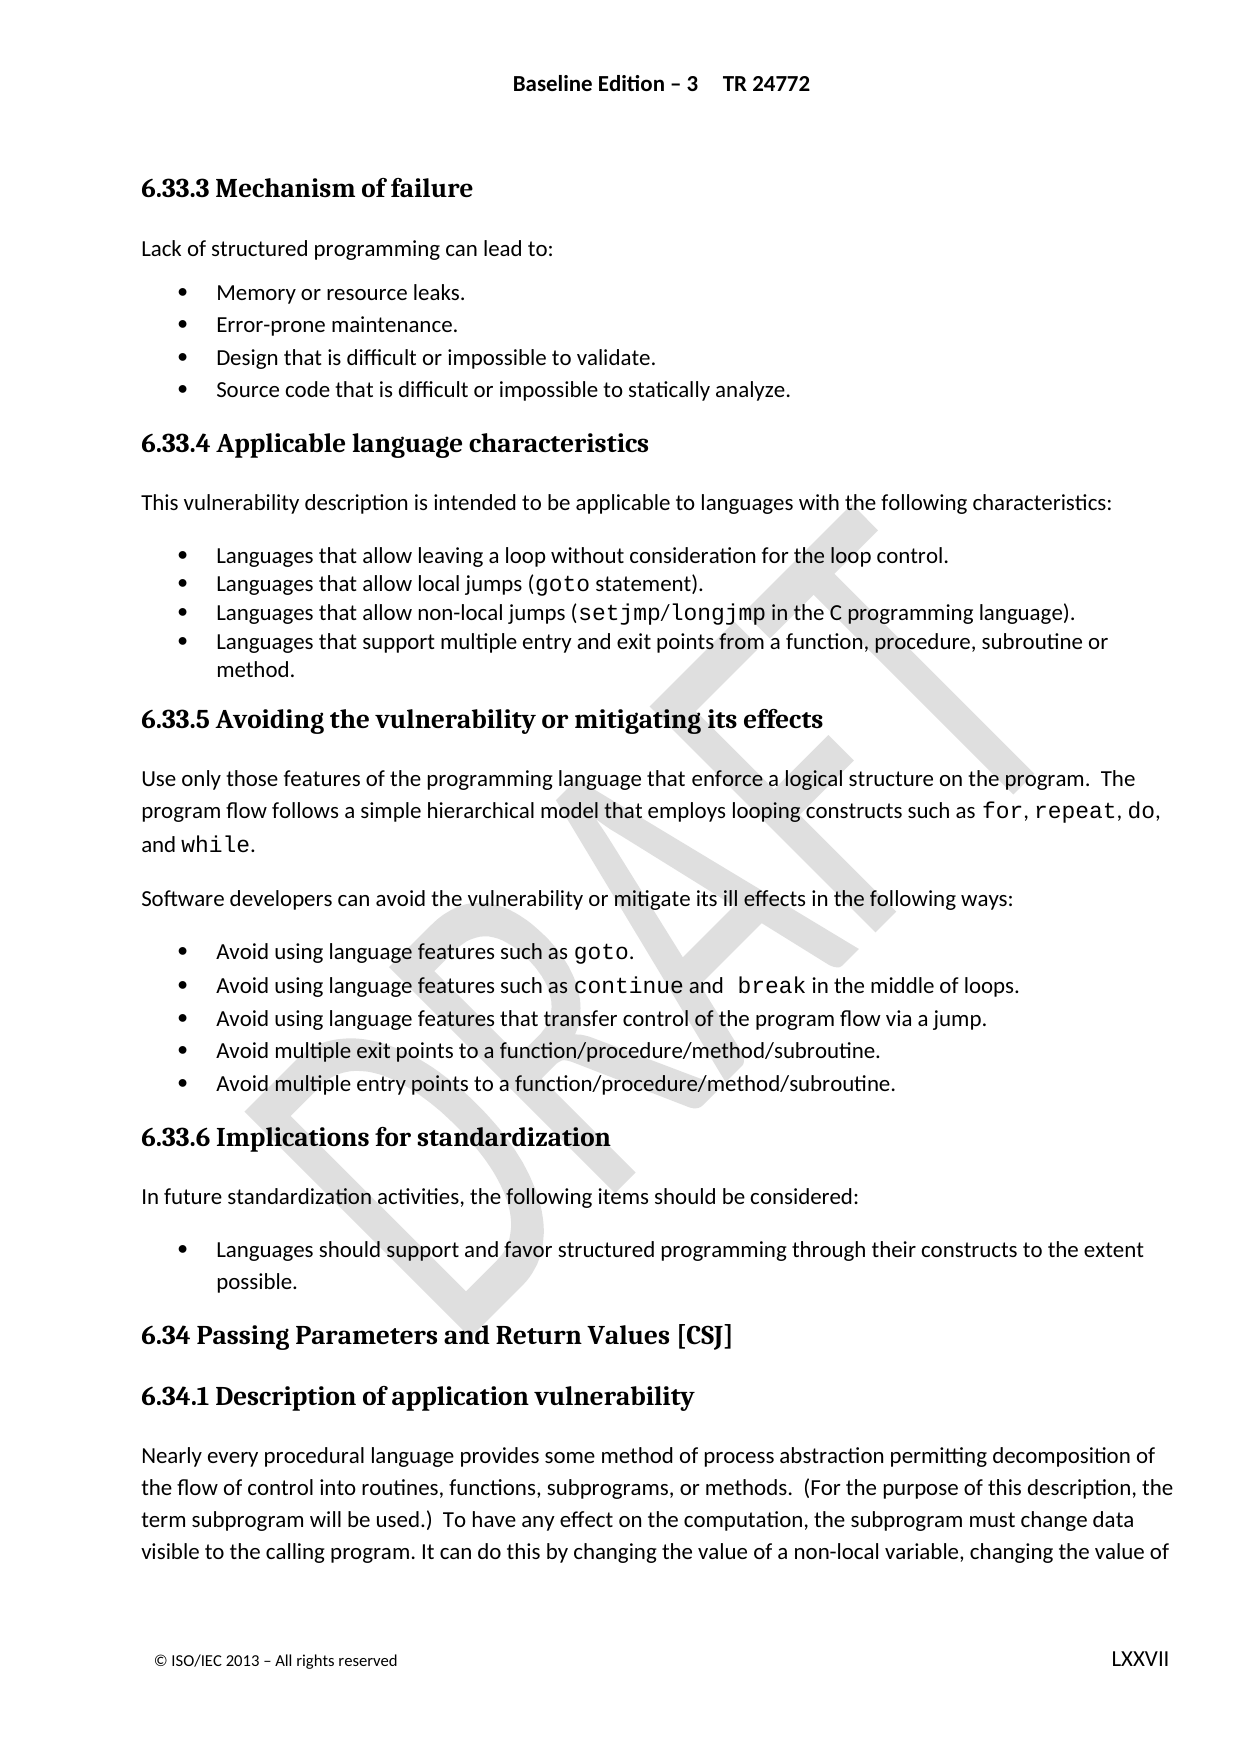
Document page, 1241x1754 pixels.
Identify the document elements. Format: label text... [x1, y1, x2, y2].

subtitle 6.33.4 Applicable language characteristics [141, 428, 1182, 459]
subtitle 6.34.1 Description of application vulnerability [141, 1381, 1182, 1412]
text This vulnerability description is intended to be applicable to languages with the following characteristics: [141, 488, 1182, 516]
subtitle 6.34 Passing Parameters and Return Values [CSJ] [141, 1320, 1182, 1351]
text In future standardization activities, the following items should be considered: [141, 1182, 1182, 1210]
list Avoid using language features such as continue and break in the middle of loops. [178, 971, 1182, 1000]
subtitle 6.33.5 Avoiding the vulnerability or mitigating its effects [141, 704, 1182, 735]
list Avoid using language features such as goto. [178, 937, 1182, 966]
list Languages should support and favor structured programming through their constructs to the extent possible. [178, 1235, 1182, 1295]
list Memory or resource leaks. [178, 278, 1182, 306]
subtitle 6.33.3 Mechanism of failure [141, 173, 1182, 205]
list Languages that support multiple entry and exit points from a function, procedure, subroutine or method. [178, 627, 1182, 683]
list Avoid multiple exit points to a function/procedure/method/subroutine. [178, 1037, 1182, 1064]
list Avoid multiple entry points to a function/procedure/method/subroutine. [178, 1069, 1182, 1097]
list Avoid using language features that transfer control of the program flow via a jump. [178, 1004, 1182, 1032]
list Source code that is difficult or impossible to statically analyze. [178, 375, 1182, 403]
list Design that is difficult or impossible to validate. [178, 343, 1182, 371]
subtitle 6.33.6 Implications for standardization [141, 1122, 1182, 1153]
text Lack of structured programming can lead to: [141, 234, 1182, 262]
list Languages that allow local jumps (goto statement). [178, 569, 1182, 598]
list Error-prone maintenance. [178, 311, 1182, 338]
list Languages that allow non-local jumps (setjmp/longjmp in the C programming language). [178, 598, 1182, 627]
text Use only those features of the programming language that enforce a logical structure on the program. The program flow follows a simple hierarchical model that employs looping constructs such as for, repeat, do, and while. [141, 764, 1182, 859]
list Languages that allow leaving a loop without consideration for the loop control. [178, 541, 1182, 569]
text Software developers can avoid the vulnerability or mitigate its ill effects in the following ways: [141, 884, 1182, 912]
